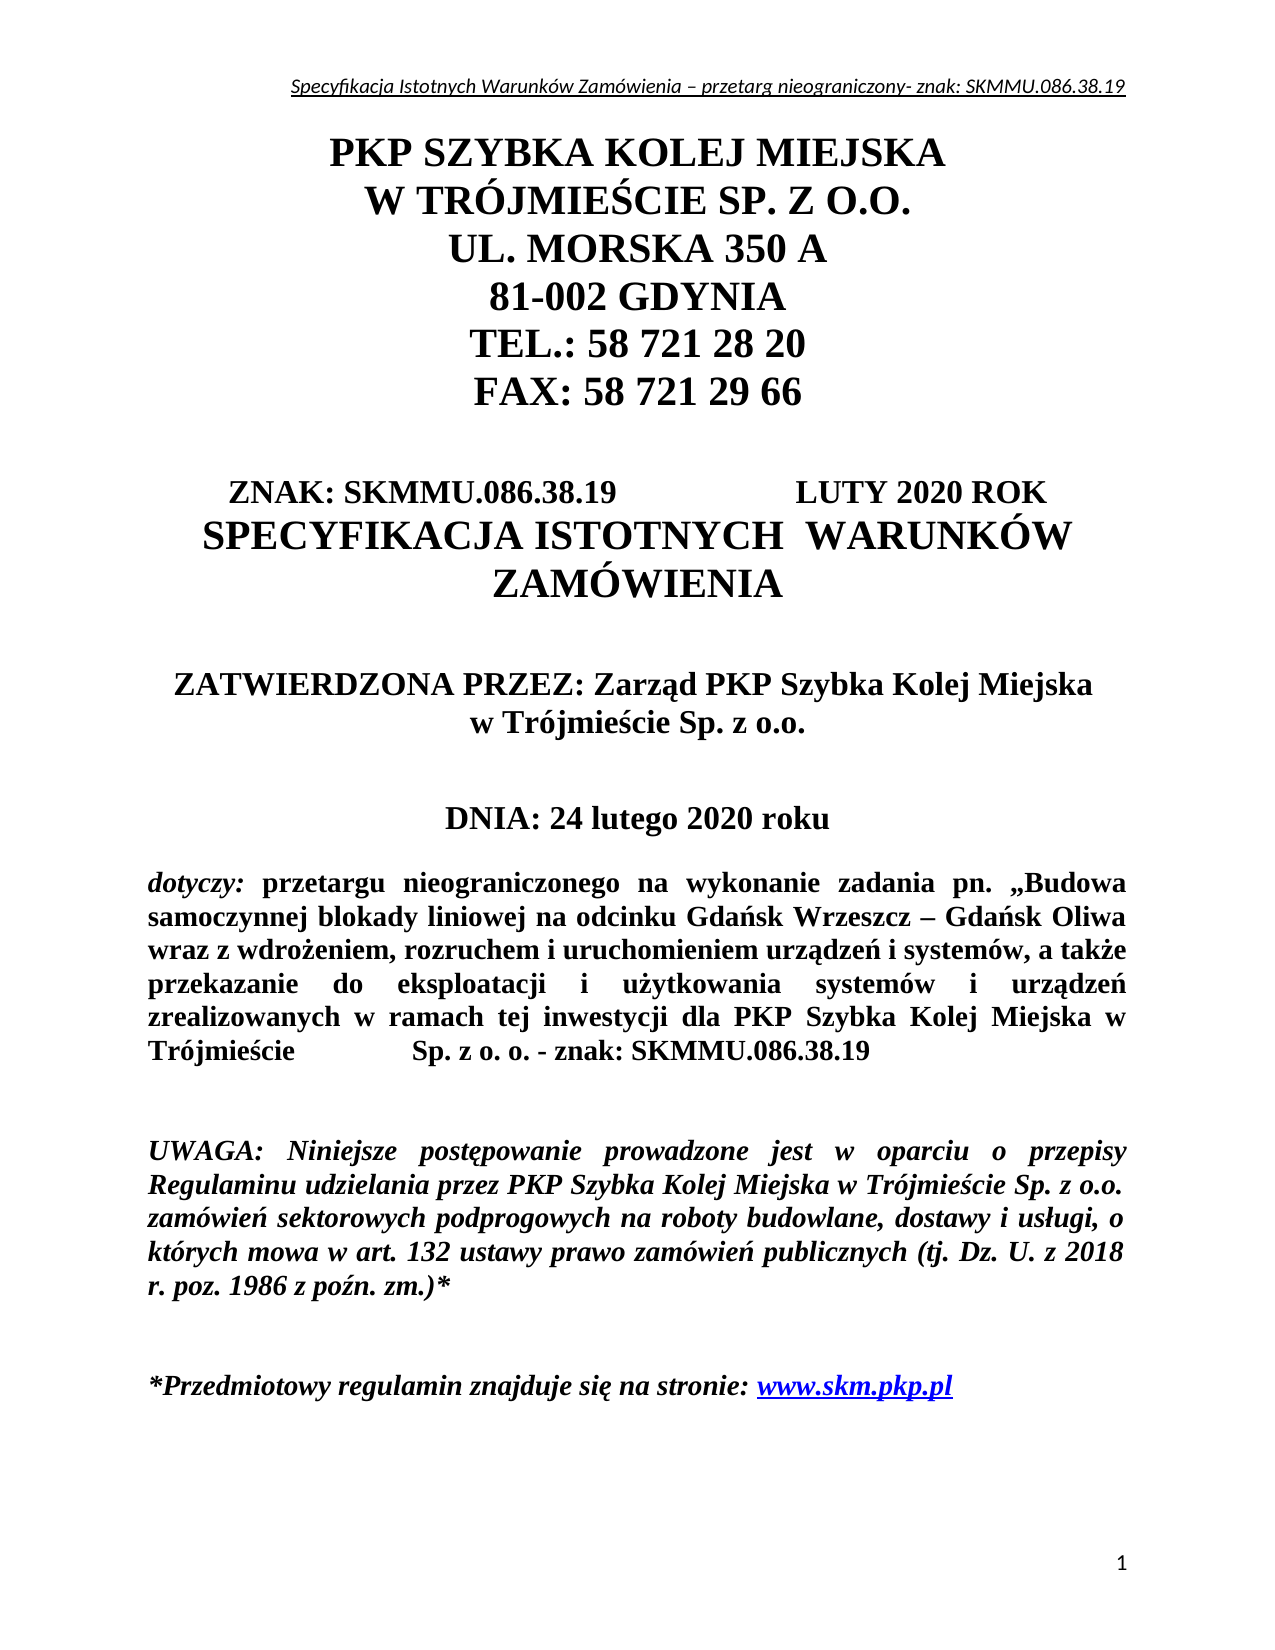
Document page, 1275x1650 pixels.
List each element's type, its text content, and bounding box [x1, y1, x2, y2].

text *Przedmiotowy regulamin znajduje się na stronie: www.skm.pkp.pl [148, 1368, 1127, 1402]
text W TRÓJMIEŚCIE SP. Z O.O. [148, 175, 1127, 223]
text TEL.: 58 721 28 20 [148, 319, 1127, 367]
text ZNAK: SKMMU.086.38.19 LUTY 2020 ROK [148, 472, 1127, 511]
text FAX: 58 721 29 66 [148, 367, 1127, 415]
text UL. MORSKA 350 A [148, 223, 1127, 271]
text DNIA: 24 lutego 2020 roku [148, 798, 1127, 836]
text SPECYFIKACJA ISTOTNYCH WARUNKÓW ZAMÓWIENIA [148, 511, 1127, 606]
text UWAGA: Niniejsze postępowanie prowadzone jest w oparciu o przepisy Regulaminu udzielania przez PKP Szybka Kolej Miejska w Trójmieście Sp. z o.o. zamówień sektorowych podprogowych na roboty budowlane, dostawy i usługi, o których mowa w art. 132 ustawy prawo zamówień publicznych (tj. Dz. U. z 2018 r. poz. 1986 z poźn. zm.)* [148, 1133, 1127, 1301]
text PKP SZYBKA KOLEJ MIEJSKA [148, 127, 1127, 175]
text ZATWIERDZONA PRZEZ: Zarząd PKP Szybka Kolej Miejska w Trójmieście Sp. z o.o. [148, 664, 1127, 741]
text 81-002 GDYNIA [148, 271, 1127, 319]
text dotyczy: przetargu nieograniczonego na wykonanie zadania pn. „Budowa samoczynnej blokady liniowej na odcinku Gdańsk Wrzeszcz – Gdańsk Oliwa wraz z wdrożeniem, rozruchem i uruchomieniem urządzeń i systemów, a także przekazanie do eksploatacji i użytkowania systemów i urządzeń zrealizowanych w ramach tej inwestycji dla PKP Szybka Kolej Miejska w Trójmieście Sp. z o. o. - znak: SKMMU.086.38.19 [148, 865, 1127, 1066]
